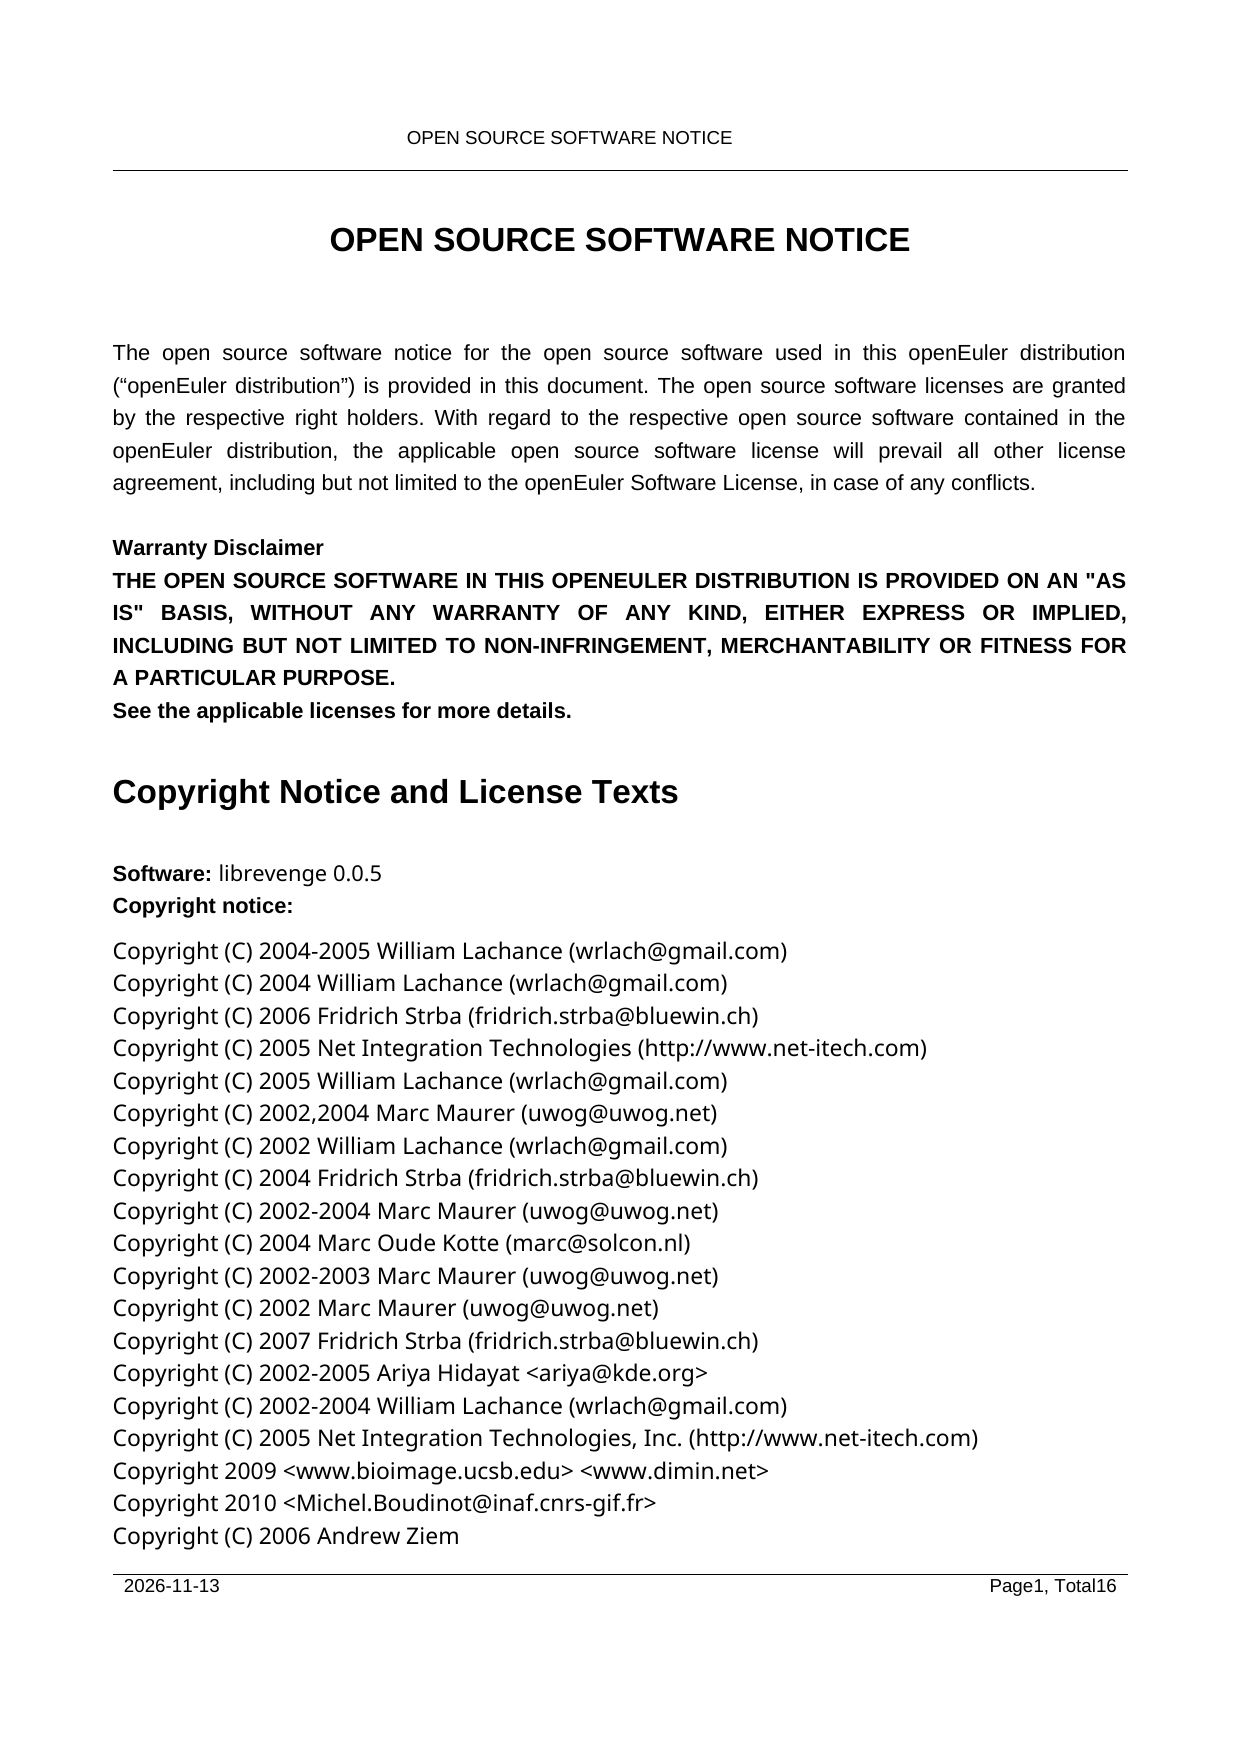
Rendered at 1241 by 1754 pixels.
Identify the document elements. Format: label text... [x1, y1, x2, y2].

title Software: librevenge 0.0.5 [112, 856, 1128, 889]
text Copyright notice: [112, 889, 1128, 921]
text Copyright Notice and License Texts [112, 759, 1128, 824]
text Warranty Disclaimer [112, 531, 1128, 564]
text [112, 934, 1128, 1551]
text THE OPEN SOURCE SOFTWARE IN THIS OPENEULER DISTRIBUTION IS PROVIDED ON AN "AS IS" BASIS, WITHOUT ANY WARRANTY OF ANY KIND, EITHER EXPRESS OR IMPLIED, INCLUDING BUT NOT LIMITED TO NON-INFRINGEMENT, MERCHANTABILITY OR FITNESS FOR A PARTICULAR PURPOSE. See the applicable licenses for more details. [112, 564, 1128, 726]
text OPEN SOURCE SOFTWARE NOTICE [112, 206, 1128, 271]
text The open source software notice for the open source software used in this openEuler distribution (“openEuler distribution”) is provided in this document. The open source software licenses are granted by the respective right holders. With regard to the respective open source software contained in the openEuler distribution, the applicable open source software license will prevail all other license agreement, including but not limited to the openEuler Software License, in case of any conflicts. [112, 336, 1128, 499]
